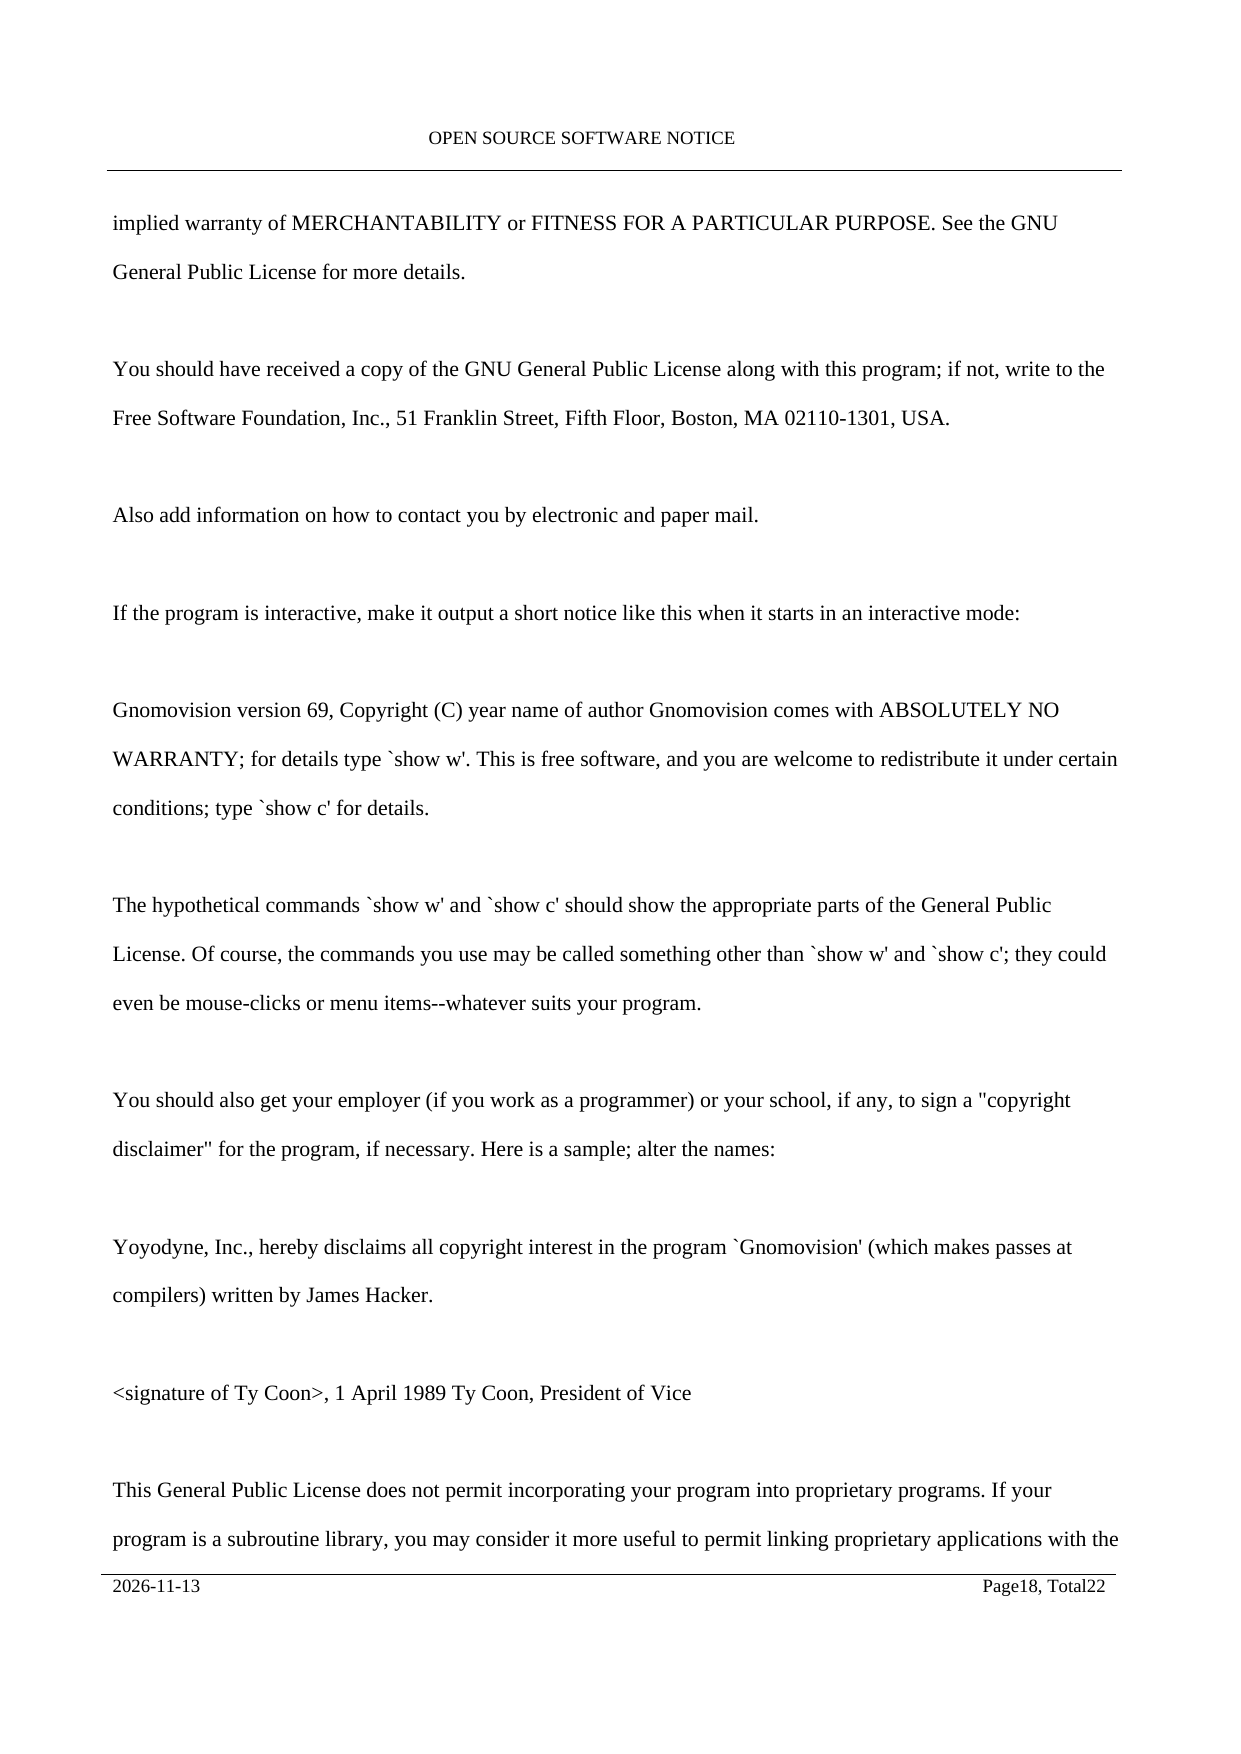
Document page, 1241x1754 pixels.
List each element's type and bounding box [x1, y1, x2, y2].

text [112, 206, 1128, 1555]
